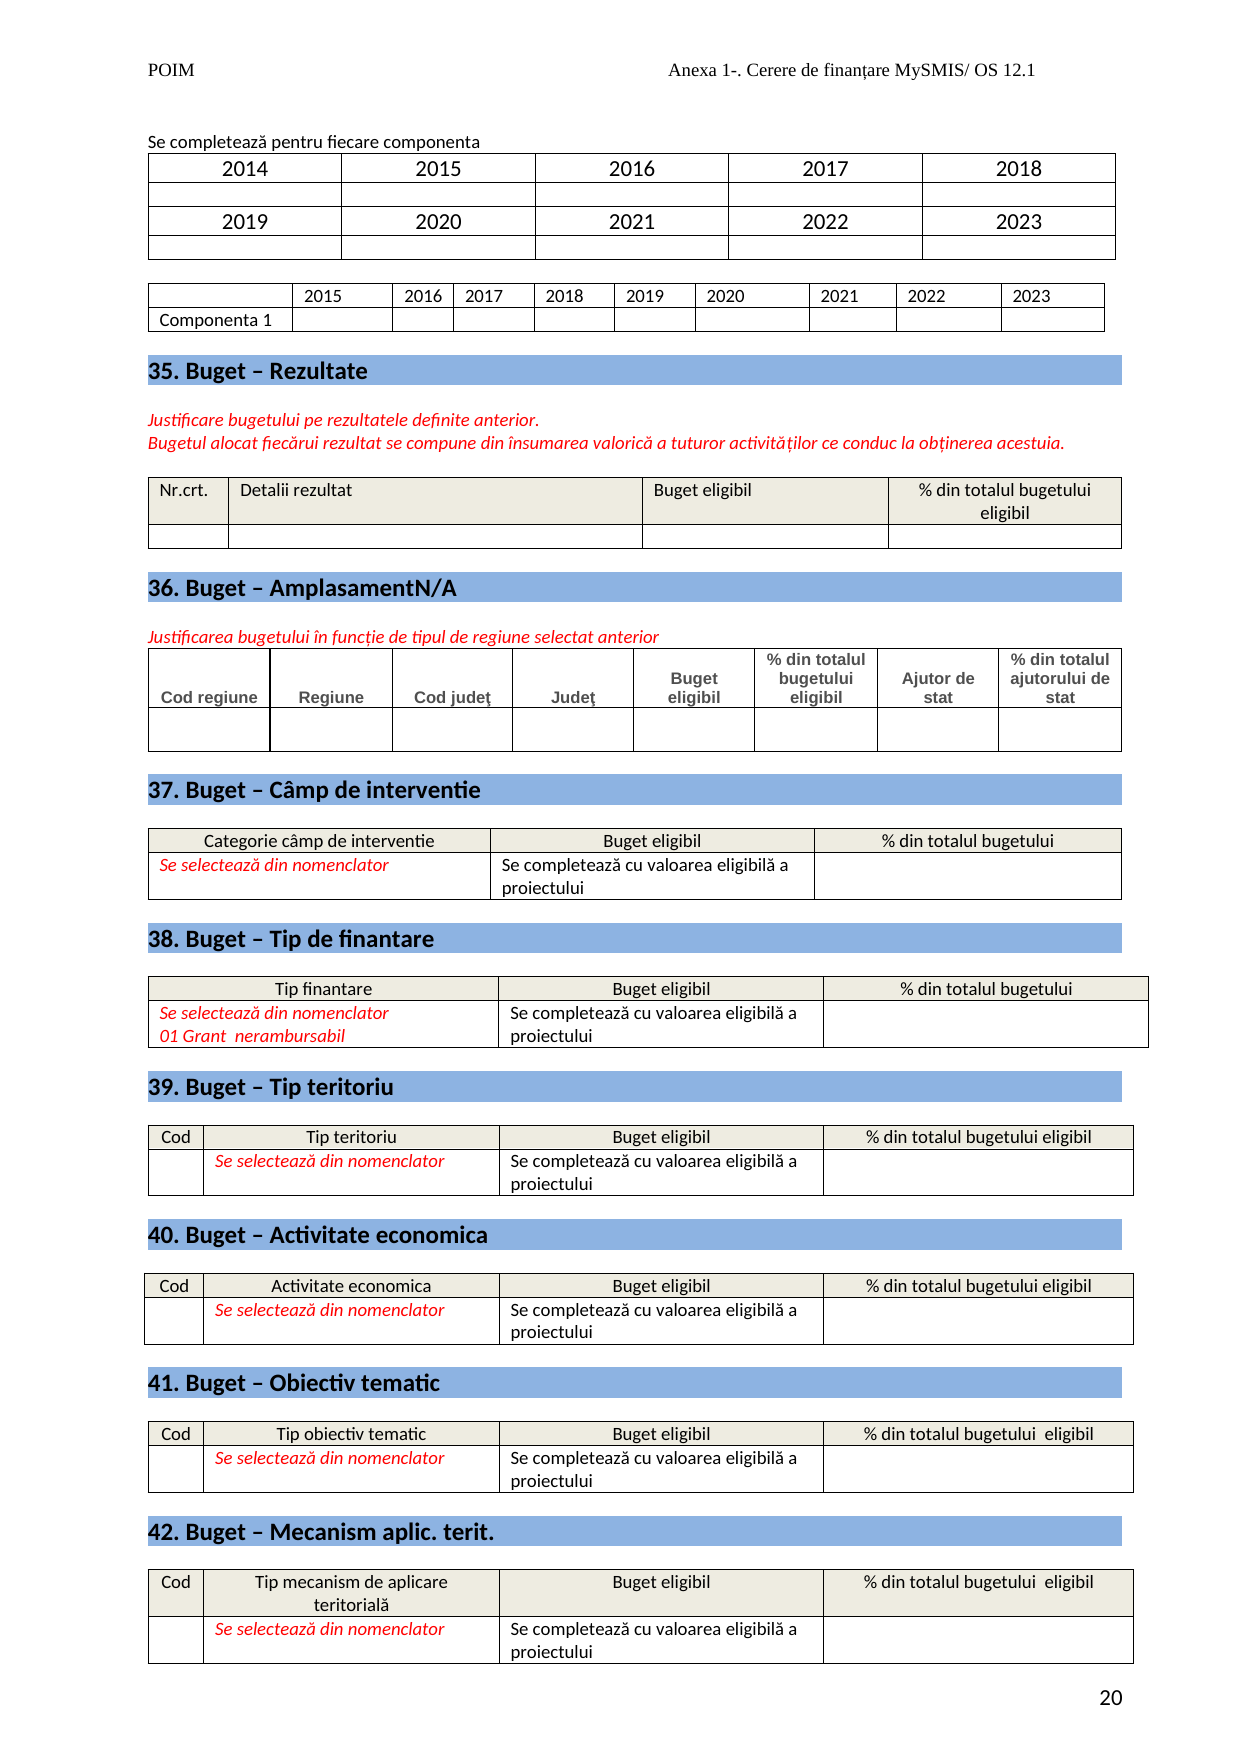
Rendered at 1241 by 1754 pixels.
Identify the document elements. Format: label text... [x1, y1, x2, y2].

table_header 2015 [342, 154, 535, 182]
table_cell [229, 525, 642, 548]
table_header Cod [149, 1570, 203, 1616]
table_header % din totalul bugetului eligibil [824, 1570, 1133, 1616]
table_cell [536, 183, 728, 206]
table_header 2016 [393, 284, 453, 307]
table_cell [536, 236, 728, 259]
table_cell Se completează cu valoarea eligibilă a proiectului [499, 1001, 823, 1047]
table_cell [824, 1001, 1148, 1047]
table_header Cod [149, 1422, 203, 1445]
table_cell 2019 [149, 207, 341, 235]
table_header Cod [149, 1126, 203, 1148]
table_header Cod [145, 1274, 203, 1297]
table_cell [923, 183, 1115, 206]
table_cell Se selectează din nomenclator [204, 1446, 499, 1492]
table_header Detalii rezultat [229, 478, 642, 524]
table_header 2022 [897, 284, 1001, 307]
table_header 2016 [536, 154, 728, 182]
table_header Categorie câmp de interventie [149, 829, 490, 852]
table_cell [342, 183, 535, 206]
text Bugetul alocat fiecărui rezultat se compune din însumarea valorică a tuturor activităților ce conduc la obținerea acestuia. [148, 431, 1122, 454]
table_cell Se completează cu valoarea eligibilă a proiectului [500, 1446, 823, 1492]
table_cell [810, 308, 896, 331]
subtitle 38. Buget – Tip de finantare [148, 923, 1122, 953]
table_cell [393, 708, 512, 751]
table_cell Se selectează din nomenclator [204, 1298, 499, 1343]
table_cell [824, 1298, 1133, 1343]
table_header 2019 [615, 284, 695, 307]
table_header % din totalul bugetului eligibil [824, 1126, 1133, 1148]
subtitle 35. Buget – Rezultate [148, 355, 1122, 385]
table_cell [897, 308, 1001, 331]
table_cell [149, 1446, 203, 1492]
subtitle 42. Buget – Mecanism aplic. terit. [148, 1516, 1122, 1546]
table_header % din totalul ajutorului de stat [999, 649, 1121, 707]
table_header % din totalul bugetului eligibil [755, 649, 877, 707]
table_cell Se completează cu valoarea eligibilă a proiectului [491, 853, 814, 899]
table_header Ajutor de stat [878, 649, 998, 707]
table_header 2018 [923, 154, 1115, 182]
table_cell [535, 308, 614, 331]
table_cell Se completează cu valoarea eligibilă a proiectului [500, 1298, 823, 1343]
text Se completează pentru fiecare componenta [148, 130, 1122, 153]
table_cell [149, 183, 341, 206]
table_cell [145, 1298, 203, 1343]
table_header Buget eligibil [500, 1274, 823, 1297]
table_cell [513, 708, 633, 751]
subtitle 41. Buget – Obiectiv tematic [148, 1367, 1122, 1398]
table_cell [149, 1150, 203, 1195]
table_header Buget eligibil [500, 1570, 823, 1616]
table_header % din totalul bugetului eligibil [824, 1422, 1133, 1445]
table_cell [923, 236, 1115, 259]
table_cell Se selectează din nomenclator [204, 1150, 499, 1195]
table_cell [342, 236, 535, 259]
table_header Cod regiune [149, 649, 269, 707]
table_header % din totalul bugetului eligibil [824, 1274, 1133, 1297]
table_header % din totalul bugetului [824, 977, 1148, 1000]
subtitle 39. Buget – Tip teritoriu [148, 1071, 1122, 1102]
table_cell [149, 236, 341, 259]
table_header % din totalul bugetului eligibil [889, 478, 1121, 524]
table_cell 2020 [342, 207, 535, 235]
table_header 2018 [535, 284, 614, 307]
table_header 2023 [1002, 284, 1104, 307]
table_header Tip finantare [149, 977, 498, 1000]
table_cell [878, 708, 998, 751]
table_header 2021 [810, 284, 896, 307]
table_header 2014 [149, 154, 341, 182]
table_cell [755, 708, 877, 751]
subtitle 36. Buget – AmplasamentN/A [148, 572, 1122, 602]
table_cell Se selectează din nomenclator [149, 853, 490, 899]
table_header 2017 [729, 154, 922, 182]
table_cell 2022 [729, 207, 922, 235]
subtitle 37. Buget – Câmp de interventie [148, 774, 1122, 805]
table_cell [615, 308, 695, 331]
table_cell [271, 708, 392, 751]
text Justificare bugetului pe rezultatele definite anterior. [148, 408, 1122, 431]
table_header Nr.crt. [149, 478, 228, 524]
table_cell [729, 236, 922, 259]
table_cell [634, 708, 754, 751]
table_cell [1002, 308, 1104, 331]
table_header Tip teritoriu [204, 1126, 499, 1148]
table_cell [999, 708, 1121, 751]
table_cell Se selectează din nomenclator 01 Grant nerambursabil [149, 1001, 498, 1047]
table_header Buget eligibil [500, 1422, 823, 1445]
table_header 2020 [696, 284, 809, 307]
table_cell [454, 308, 534, 331]
table_header Activitate economica [204, 1274, 499, 1297]
table_cell [293, 308, 392, 331]
table_cell Se completează cu valoarea eligibilă a proiectului [500, 1150, 823, 1195]
table_header Regiune [271, 649, 392, 707]
table_header Buget eligibil [634, 649, 754, 707]
text Justificarea bugetului în funcție de tipul de regiune selectat anterior [148, 625, 1122, 648]
table_header Judeţ [513, 649, 633, 707]
subtitle 40. Buget – Activitate economica [148, 1219, 1122, 1250]
table_header [149, 284, 292, 307]
table_header Cod judeţ [393, 649, 512, 707]
table_cell [815, 853, 1121, 899]
table_cell 2021 [536, 207, 728, 235]
table_cell [696, 308, 809, 331]
table_cell [729, 183, 922, 206]
table_header Tip mecanism de aplicare teritorială [204, 1570, 499, 1616]
table_header Buget eligibil [491, 829, 814, 852]
table_header Tip obiectiv tematic [204, 1422, 499, 1445]
table_cell [824, 1446, 1133, 1492]
table_cell 2023 [923, 207, 1115, 235]
table_cell Componenta 1 [149, 308, 292, 331]
table_cell [393, 308, 453, 331]
table_cell [149, 525, 228, 548]
table_header Buget eligibil [499, 977, 823, 1000]
table_cell [643, 525, 888, 548]
table_cell [149, 708, 269, 751]
table_cell [889, 525, 1121, 548]
table_header 2015 [293, 284, 392, 307]
table_cell [824, 1150, 1133, 1195]
table_cell Se completează cu valoarea eligibilă a proiectului [500, 1617, 823, 1663]
table_header 2017 [454, 284, 534, 307]
table_cell [149, 1617, 203, 1663]
table_header % din totalul bugetului [815, 829, 1121, 852]
table_cell [824, 1617, 1133, 1663]
table_cell Se selectează din nomenclator [204, 1617, 499, 1663]
table_header Buget eligibil [500, 1126, 823, 1148]
table_header Buget eligibil [643, 478, 888, 524]
